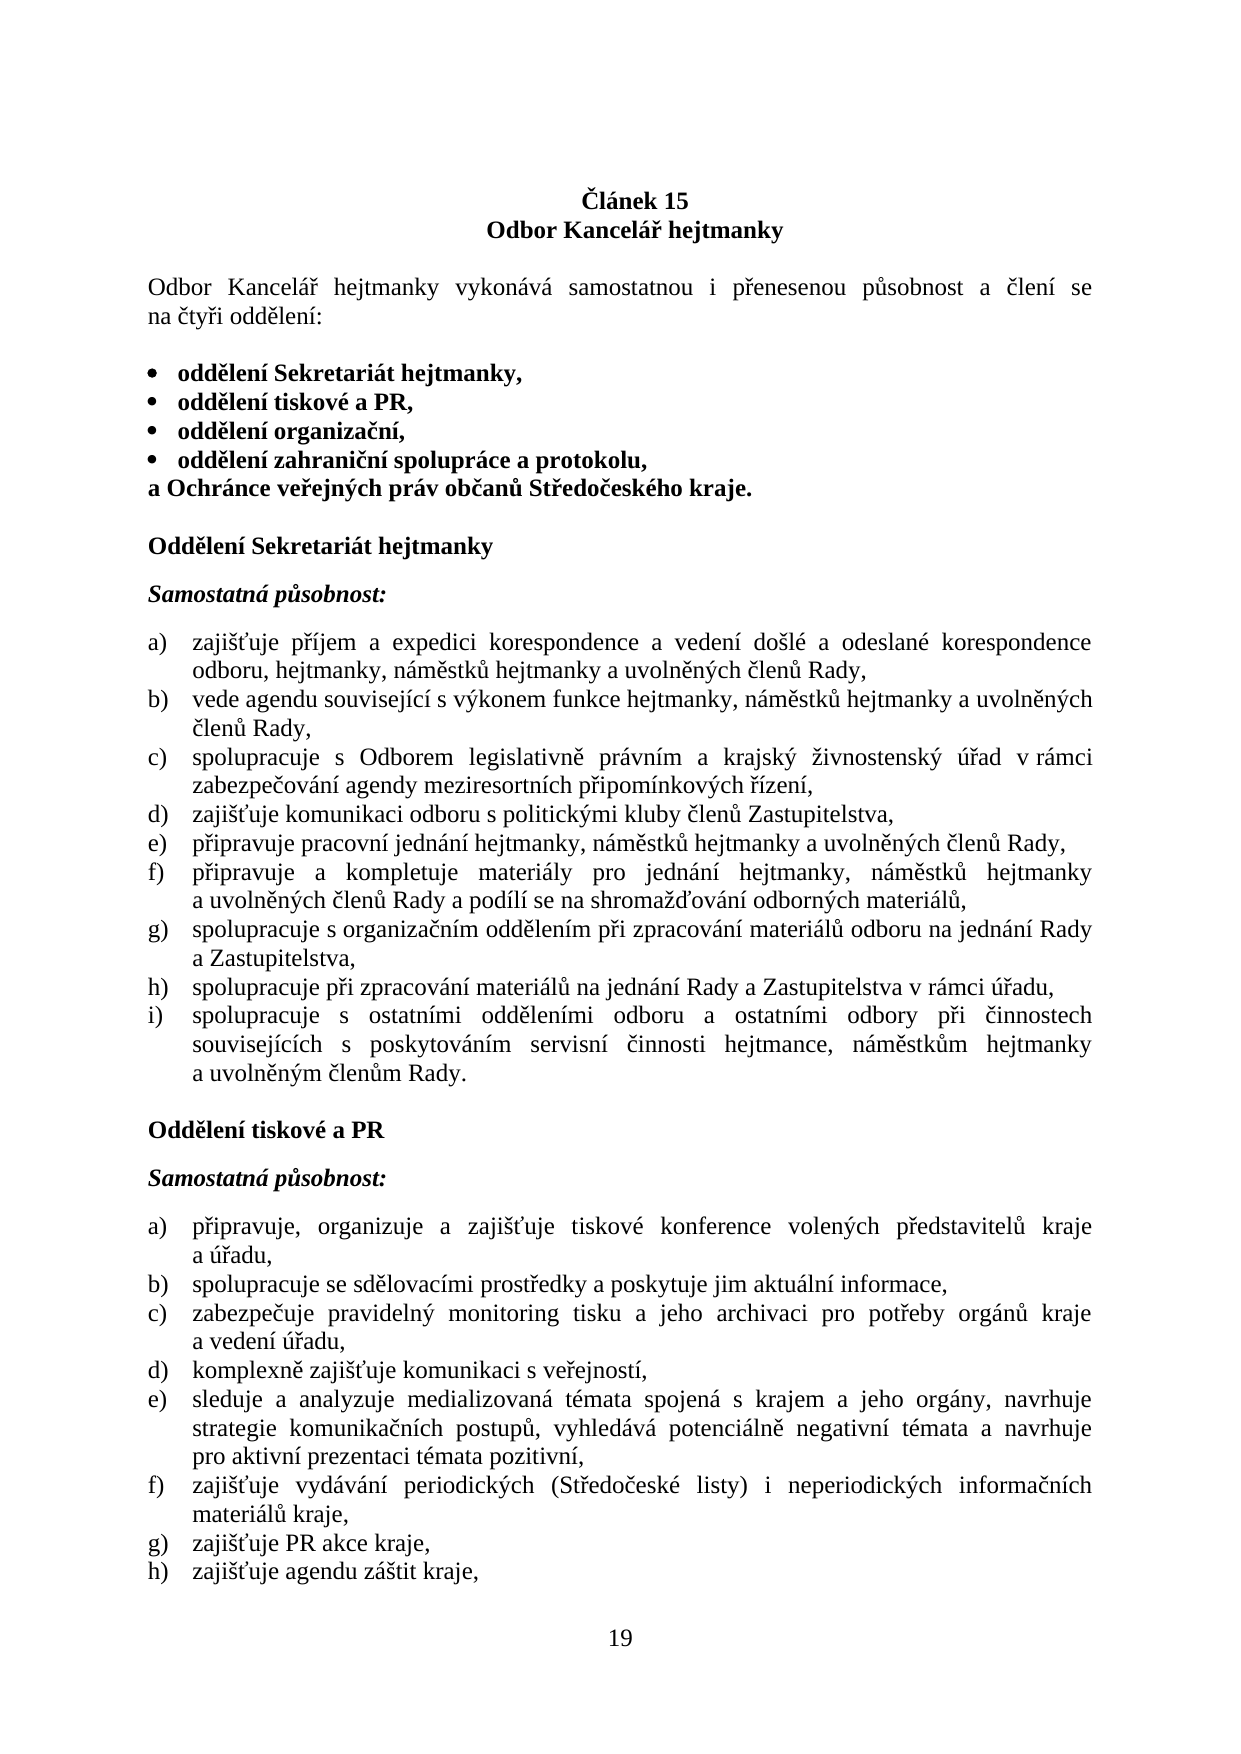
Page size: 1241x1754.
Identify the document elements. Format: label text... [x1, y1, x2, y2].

text Samostatnápůsobnost: [148, 1163, 1093, 1192]
list spolupracujepřizpracovánímateriálůnajednáníRadyaZastupitelstvav rámci úřadu, [148, 972, 1093, 1001]
list zajišťujevydáváníperiodických(Středočeskélisty)ineperiodickýchinformačníchmateriálůkraje, [148, 1470, 1093, 1528]
list spolupracujesostatnímioddělenímiodboruaostatnímiodbory přičinnostechsouvisejícíchsposkytovánímservisníčinnostihejtmance,náměstkůmhejtmanky a uvolněnýmčlenůmRady. [148, 1001, 1093, 1087]
text OdborKancelářhejtmanky vykonávásamostatnouipřenesenoupůsobnostačlenísena čtyři oddělení: [148, 272, 1093, 330]
list komplexnězajišťujekomunikacisveřejností, [148, 1355, 1093, 1384]
list zabezpečujepravidelnýmonitoringtiskuajehoarchivacipropotřebyorgánůkraje a vedení úřadu, [148, 1298, 1093, 1355]
list spolupracujesesdělovacímiprostředkyaposkytujejimaktuálníinformace, [148, 1269, 1093, 1298]
list oddělení organizační, [148, 416, 1093, 445]
list zajišťujePRakcekraje, [148, 1528, 1093, 1556]
list oddělení Sekretariáthejtmanky, [148, 358, 1093, 387]
list vedeagendusouvisejícís výkonemfunkcehejtmanky,náměstkůhejtmanky a uvolněnýchčlenůRady, [148, 684, 1093, 742]
list oddělení zahraniční spolupráce a protokolu, [148, 445, 1093, 473]
list připravujeakompletujemateriályprojednáníhejtmanky,náměstkůhejtmanky a uvolněnýchčlenůRadyapodílísenashromažďováníodbornýchmateriálů, [148, 857, 1093, 914]
list připravuje,organizujeazajišťujetiskovékonferencevolenýchpředstavitelůkraje a úřadu, [148, 1211, 1093, 1269]
list zajišťujeagenduzáštitkraje, [148, 1556, 1093, 1585]
list sleduje a analyzuje medializovaná témata spojená s krajem a jeho orgány, navrhuje strategie komunikačních postupů, vyhledává potenciálně negativní témata a navrhuje pro aktivní prezentaci témata pozitivní, [148, 1384, 1093, 1470]
text Oddělení tiskové a PR [148, 1116, 1093, 1144]
list oddělení tiskové a PR, [148, 387, 1093, 416]
text a Ochránce veřejných práv občanů Středočeského kraje. [148, 473, 1093, 502]
list spolupracujesOdborem legislativně právním a krajský živnostenský úřad v rámcizabezpečováníagendymeziresortníchpřipomínkovýchřízení, [148, 742, 1093, 799]
list Článek 15 [177, 186, 1093, 215]
list spolupracuje s organizačnímoddělením přizpracovánímateriálůodborunajednáníRadyaZastupitelstva, [148, 914, 1093, 972]
list zajišťujepříjemaexpedicikorespondenceavedenídošléaodeslanékorespondenceodboru,hejtmanky,náměstkůhejtmanky auvolněnýchčlenůRady, [148, 627, 1093, 684]
text Samostatnápůsobnost: [148, 579, 1093, 608]
list připravujepracovníjednáníhejtmanky,náměstkůhejtmanky auvolněnýchčlenůRady, [148, 828, 1093, 857]
text Oddělení Sekretariáthejtmanky [148, 531, 1093, 560]
list zajišťujekomunikaciodborus politickýmiklubyčlenůZastupitelstva, [148, 799, 1093, 828]
list Odbor Kancelář hejtmanky [177, 215, 1093, 243]
